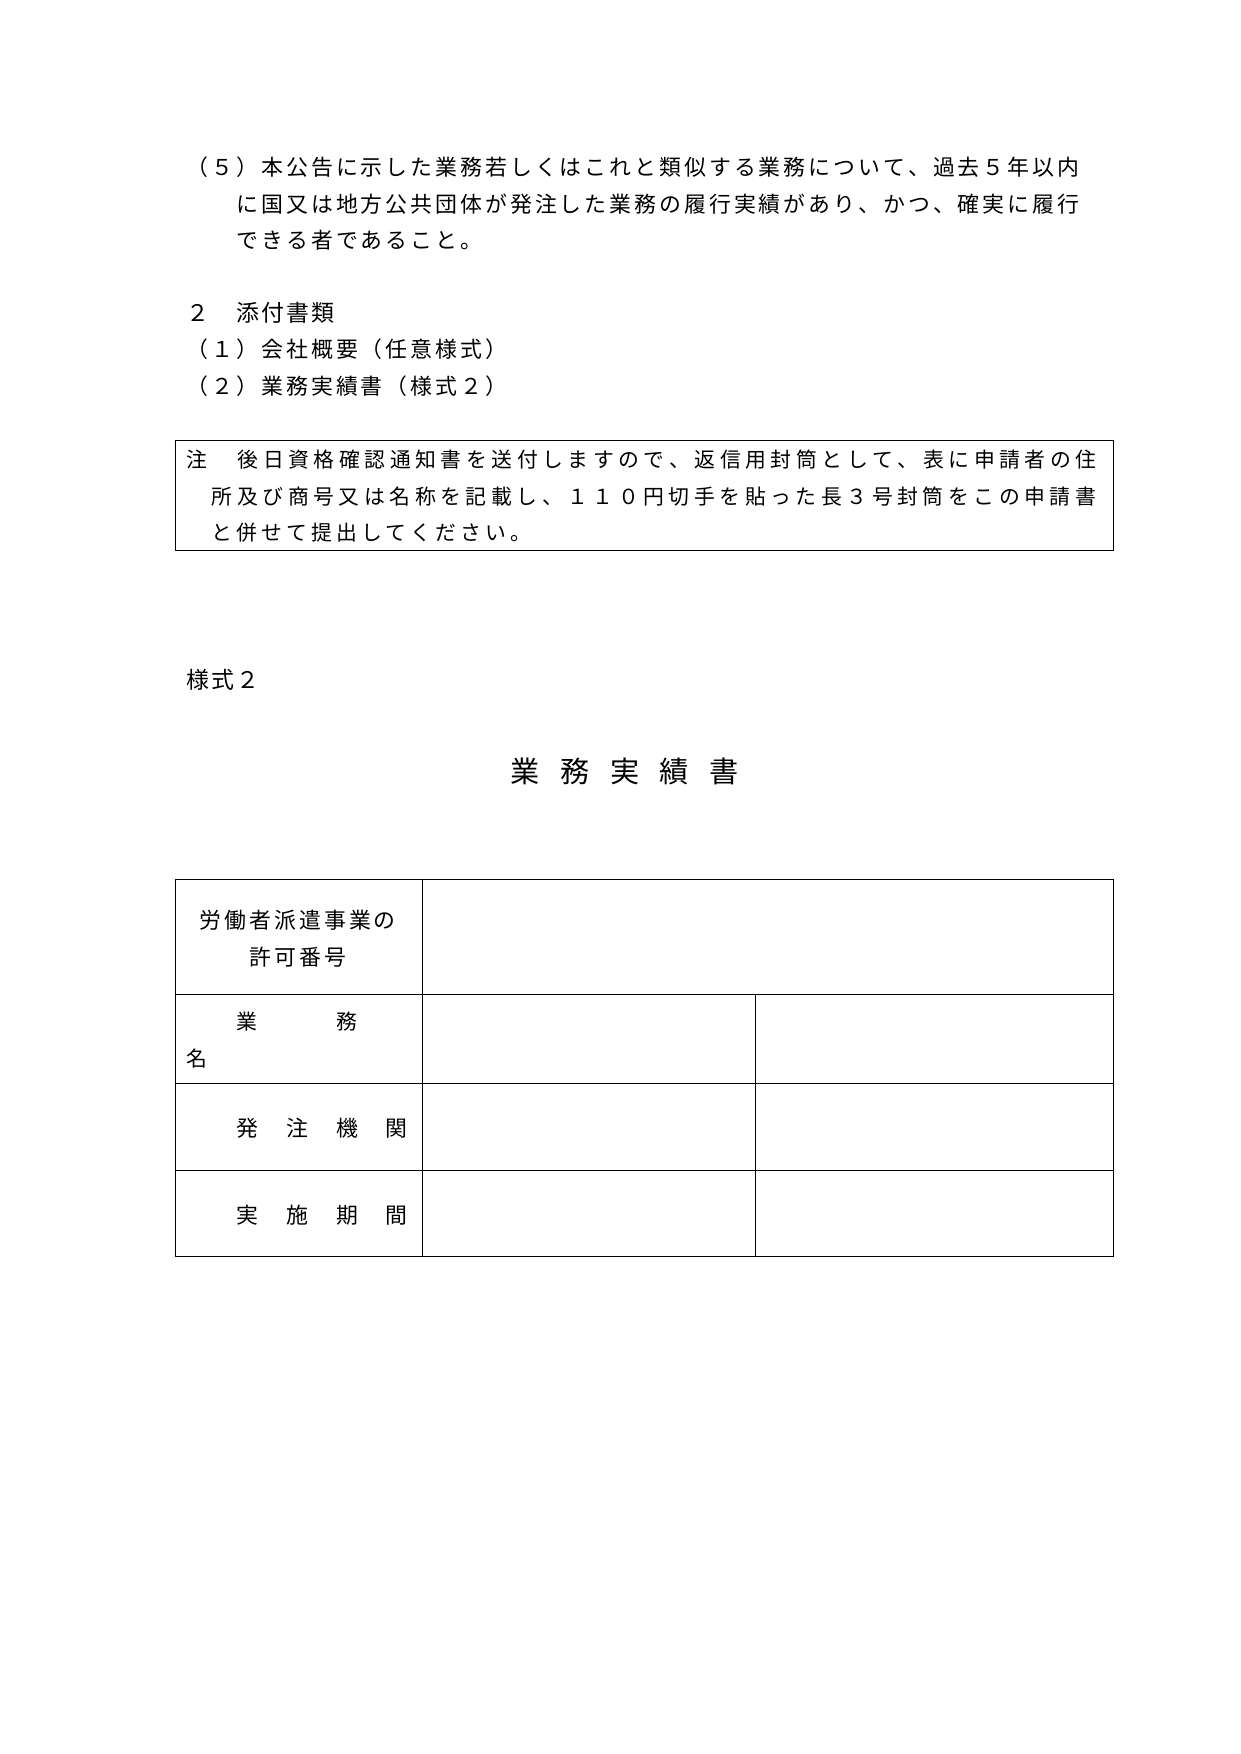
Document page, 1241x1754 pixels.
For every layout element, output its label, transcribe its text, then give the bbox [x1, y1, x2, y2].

table_cell 業 務 名 [176, 995, 422, 1083]
table_header 注 後日資格確認通知書を送付しますので、返信用封筒として、表に申請者の住所及び商号又は名称を記載し、１１０円切手を貼った長３号封筒をこの申請書と併せて提出してください。 [176, 441, 1113, 550]
table_cell [423, 1171, 755, 1256]
text （５）本公告に示した業務若しくはこれと類似する業務について、過去５年以内に国又は地方公共団体が発注した業務の履行実績があり、かつ、確実に履行できる者であること。 [187, 148, 1083, 257]
text （１）会社概要（任意様式） [187, 330, 1083, 367]
text ２ 添付書類 [187, 294, 1083, 330]
table_header 労働者派遣事業の 許可番号 [176, 880, 422, 994]
table_cell 発 注 機 関 [176, 1084, 422, 1169]
table_cell 実 施 期 間 [176, 1171, 422, 1256]
table_cell [423, 995, 755, 1083]
text 業務実績書 [187, 733, 1083, 806]
table_cell [756, 1084, 1113, 1169]
table_cell [756, 995, 1113, 1083]
text （２）業務実績書（様式２） [187, 367, 1083, 403]
table_cell [423, 1084, 755, 1169]
table_header [423, 880, 1113, 994]
text 様式２ [187, 660, 1083, 697]
table_cell [756, 1171, 1113, 1256]
